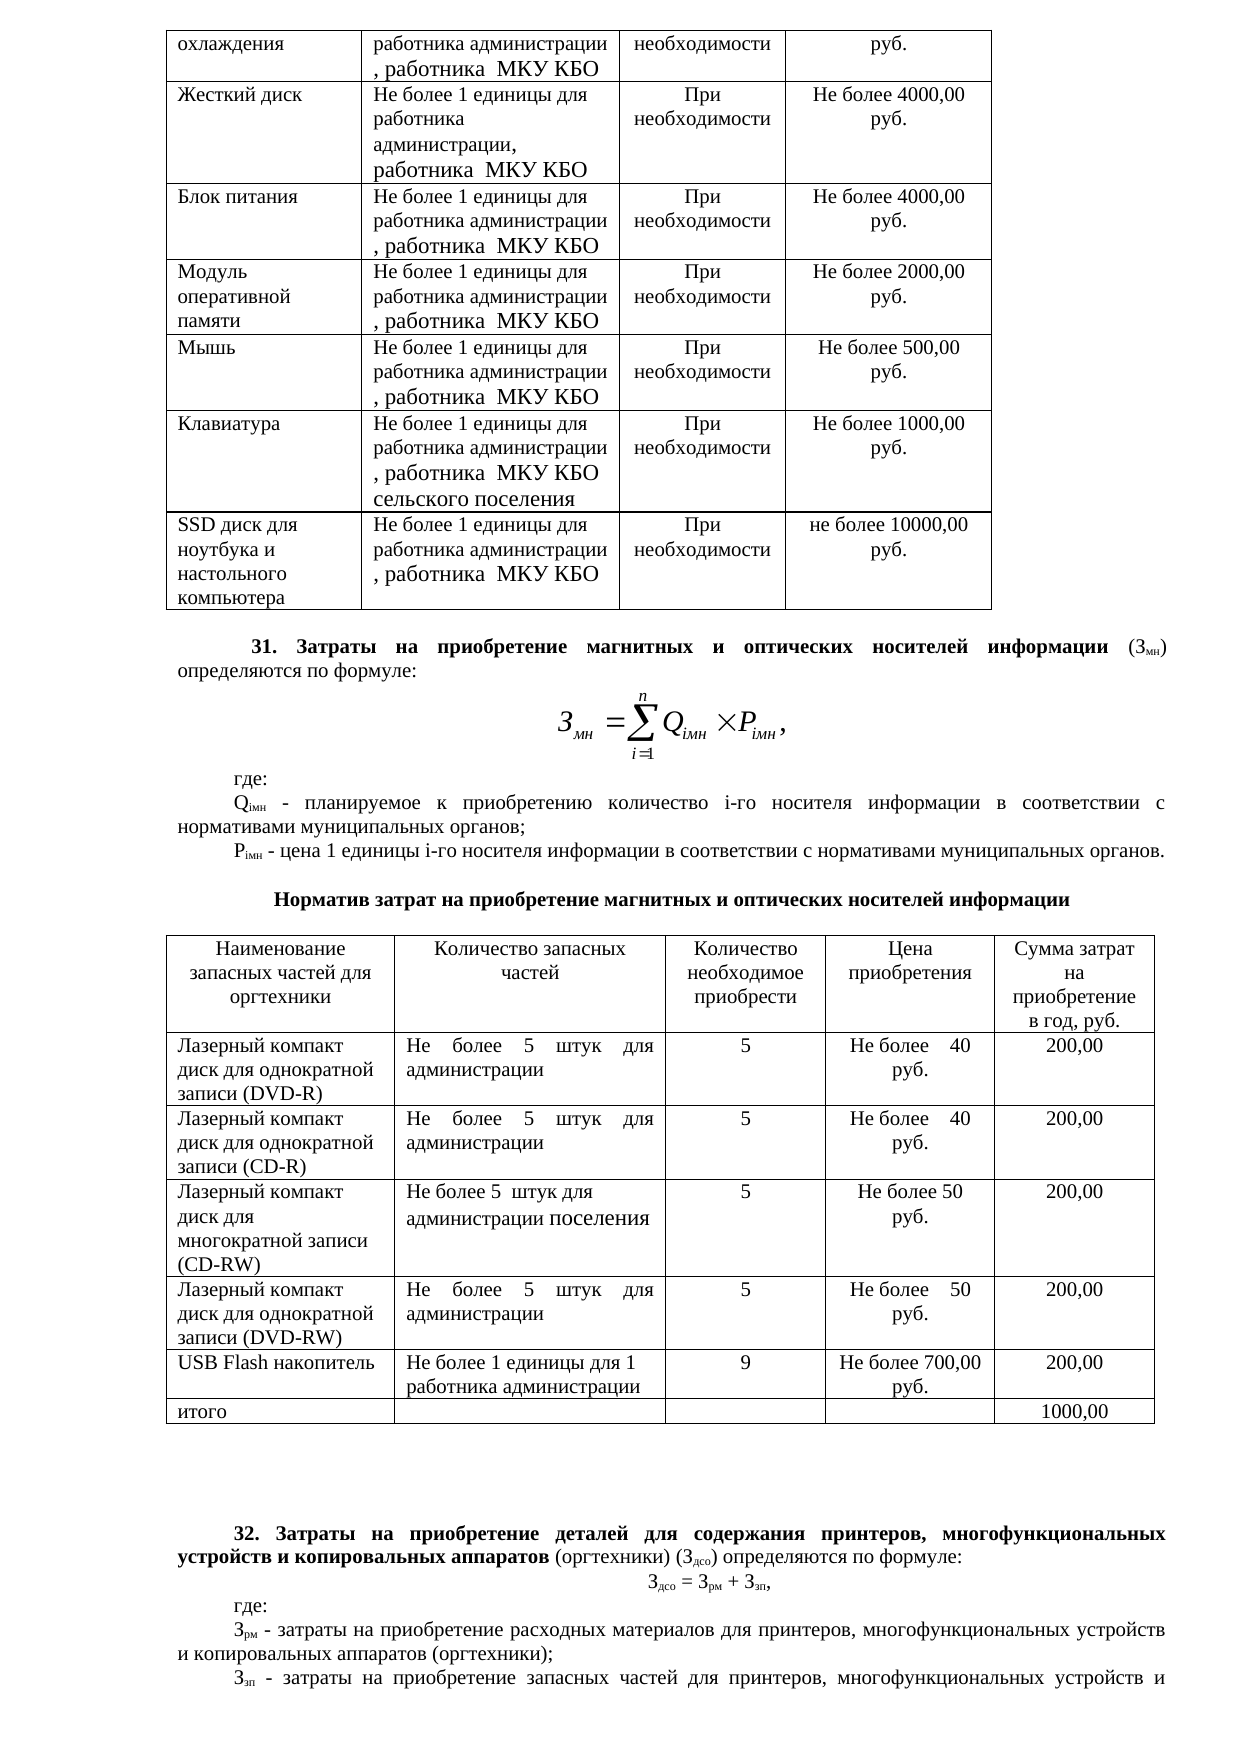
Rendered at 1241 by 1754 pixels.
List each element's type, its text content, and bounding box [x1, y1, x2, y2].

table_cell При необходимости [620, 411, 785, 511]
table_cell 1000,00 [995, 1399, 1154, 1423]
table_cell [362, 184, 619, 258]
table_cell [167, 31, 361, 81]
table_cell Не более 1 единицы для работника администрации , работника МКУ КБО [362, 260, 619, 334]
table_cell Блок питания [167, 184, 361, 258]
table_cell Не более 5 штук для администрации [395, 1106, 665, 1178]
table_cell Не более 50 руб. [826, 1277, 994, 1349]
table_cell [362, 31, 619, 81]
table_cell Не более 4000,00 руб. [786, 184, 991, 258]
table_cell Клавиатура [167, 411, 361, 511]
table_cell Не более 1 единицы для работника администрации , работника МКУ КБО [362, 335, 619, 409]
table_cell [362, 82, 619, 183]
table_cell 5 [666, 1277, 825, 1349]
table_cell 200,00 [995, 1106, 1154, 1178]
text Норматив затрат на приобретение магнитных и оптических носителей информации [177, 887, 1167, 911]
table_cell итого [167, 1399, 394, 1423]
table_cell Модуль оперативной памяти [167, 260, 361, 334]
table_cell При необходимости [620, 82, 785, 183]
table_cell Не более 5 штук для администрации [395, 1277, 665, 1349]
table_cell Жесткий диск [167, 82, 361, 183]
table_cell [786, 31, 991, 81]
table_cell Не более 40 руб. [826, 1106, 994, 1178]
table_cell Лазерный компакт диск для однократной записи (DVD-R) [167, 1033, 394, 1105]
table_cell Не более 4000,00 руб. [786, 82, 991, 183]
table_cell При необходимости [620, 513, 785, 609]
text Зрм - затраты на приобретение расходных материалов для принтеров, многофункциональных устройств и копировальных аппаратов (оргтехники); [177, 1617, 1167, 1665]
table_cell Не более 1000,00 руб. [786, 411, 991, 511]
table_cell При необходимости [620, 184, 785, 258]
table_cell Не более 5 штук для администрации [395, 1033, 665, 1105]
text 31. Затраты на приобретение магнитных и оптических носителей информации (Змн) определяются по формуле: [177, 634, 1167, 682]
table_cell SSD диск для ноутбука и настольного компьютера [167, 513, 361, 609]
table_cell Не более 500,00 руб. [786, 335, 991, 409]
text Piмн - цена 1 единицы i-го носителя информации в соответствии с нормативами муниципальных органов. [177, 838, 1167, 862]
table_cell [826, 1399, 994, 1423]
table_cell При необходимости [620, 335, 785, 409]
table_cell 200,00 [995, 1033, 1154, 1105]
table_cell 5 [666, 1033, 825, 1105]
table_header Количество запасных частей [395, 936, 665, 1032]
table_cell Не более 1 единицы для 1 работника администрации [395, 1350, 665, 1398]
table_header Цена приобретения [826, 936, 994, 1032]
table_cell USB Flash накопитель [167, 1350, 394, 1398]
text 32. Затраты на приобретение деталей для содержания принтеров, многофункциональных устройств и копировальных аппаратов (оргтехники) (Здсо) определяются по формуле: [177, 1520, 1167, 1568]
table_cell Лазерный компакт диск для однократной записи (CD-R) [167, 1106, 394, 1178]
table_cell не более 10000,00 руб. [786, 513, 991, 609]
table_cell 9 [666, 1350, 825, 1398]
table_header Наименование запасных частей для оргтехники [167, 936, 394, 1032]
table_cell Не более 2000,00 руб. [786, 260, 991, 334]
table_cell 200,00 [995, 1277, 1154, 1349]
table_cell Не более 1 единицы для работника администрации , работника МКУ КБО сельского поселения [362, 411, 619, 511]
text где: [177, 1593, 1167, 1617]
table_cell 5 [666, 1106, 825, 1178]
table_cell [666, 1399, 825, 1423]
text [177, 1665, 1167, 1689]
table_cell Не более 1 единицы для работника администрации , работника МКУ КБО [362, 513, 619, 609]
table_cell 5 [666, 1180, 825, 1276]
table_cell При необходимости [620, 31, 785, 81]
table_header Сумма затрат на приобретение в год, руб. [995, 936, 1154, 1032]
text где: [177, 766, 1167, 790]
text Здсо = Зрм + Ззп, [177, 1568, 1167, 1593]
table_cell Не более 700,00 руб. [826, 1350, 994, 1398]
table_cell Лазерный компакт диск для однократной записи (DVD-RW) [167, 1277, 394, 1349]
table_cell Лазерный компакт диск для многократной записи (CD-RW) [167, 1180, 394, 1276]
table_cell 200,00 [995, 1180, 1154, 1276]
table_cell [395, 1399, 665, 1423]
table_cell При необходимости [620, 260, 785, 334]
table_cell 200,00 [995, 1350, 1154, 1398]
table_header Количество необходимое приобрести [666, 936, 825, 1032]
table_cell Не более 40 руб. [826, 1033, 994, 1105]
table_cell Не более 50 руб. [826, 1180, 994, 1276]
table_cell Не более 5 штук для администрации поселения [395, 1180, 665, 1276]
table_cell Мышь [167, 335, 361, 409]
text Qiмн - планируемое к приобретению количество i-го носителя информации в соответствии с нормативами муниципальных органов; [177, 790, 1167, 838]
